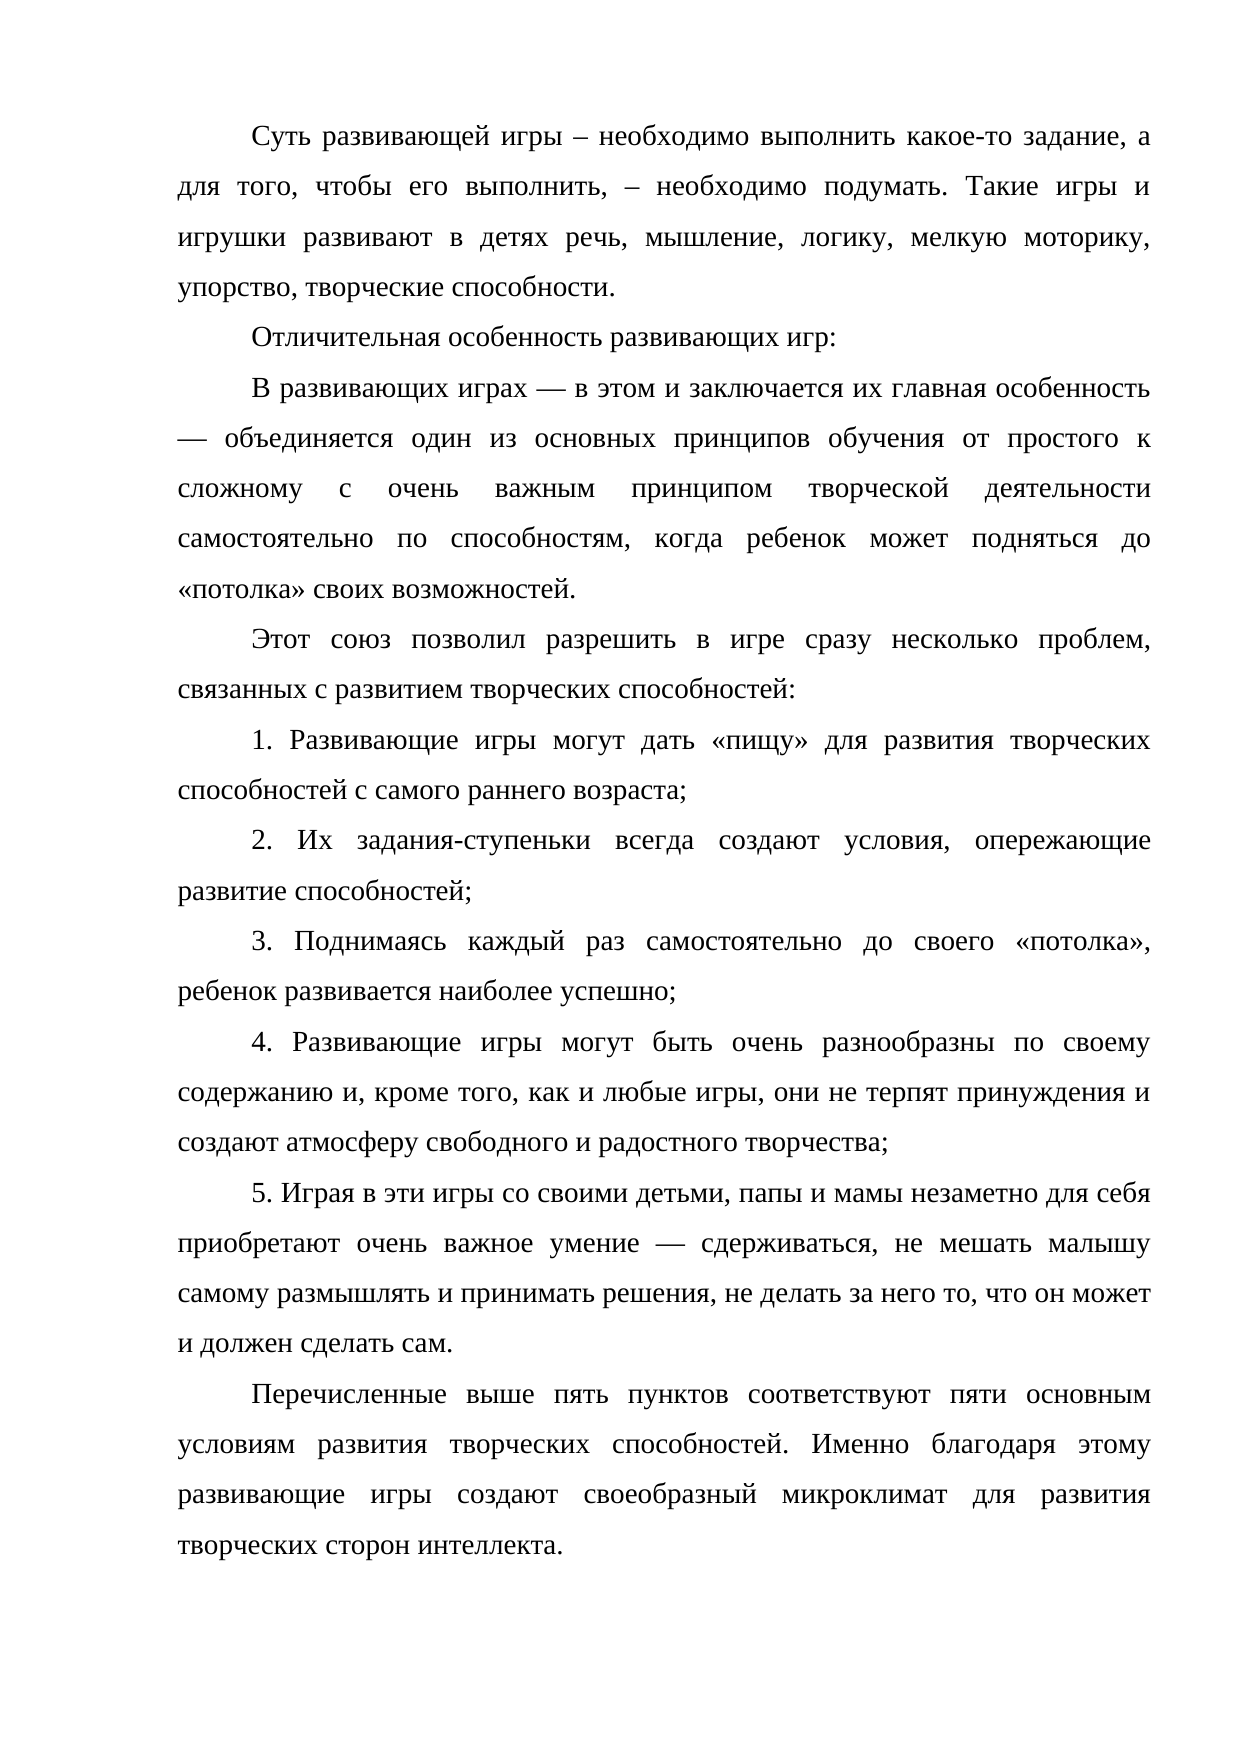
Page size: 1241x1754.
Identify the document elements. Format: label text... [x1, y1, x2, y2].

text Перечисленные выше пять пунктов соответствуют пяти основным условиям развития творческих способностей. Именно благодаря этому развивающие игры создают своеобразный микроклимат для развития творческих сторон интеллекта. [177, 1376, 1152, 1560]
text Этот союз позволил разрешить в игре сразу несколько проблем, связанных с развитием творческих способностей: [177, 621, 1152, 705]
text 2. Их задания-ступеньки всегда создают условия, опережающие развитие способностей; [177, 822, 1152, 906]
text 5. Играя в эти игры со своими детьми, папы и мамы незаметно для себя приобретают очень важное умение — сдерживаться, не мешать малышу самому размышлять и принимать решения, не делать за него то, что он может и должен сделать сам. [177, 1175, 1152, 1359]
text Отличительная особенность развивающих игр: [177, 319, 1152, 353]
text 3. Поднимаясь каждый раз самостоятельно до своего «потолка», ребенок развивается наиболее успешно; [177, 923, 1152, 1007]
text В развивающих играх — в этом и заключается их главная особенность — объединяется один из основных принципов обучения от простого к сложному с очень важным принципом творческой деятельности самостоятельно по способностям, когда ребенок может подняться до «потолка» своих возможностей. [177, 370, 1152, 604]
text Суть развивающей игры – необходимо выполнить какое-то задание, а для того, чтобы его выполнить, – необходимо подумать. Такие игры и игрушки развивают в детях речь, мышление, логику, мелкую моторику, упорство, творческие способности. [177, 118, 1152, 303]
text 4. Развивающие игры могут быть очень разнообразны по своему содержанию и, кроме того, как и любые игры, они не терпят принуждения и создают атмосферу свободного и радостного творчества; [177, 1024, 1152, 1158]
text 1. Развивающие игры могут дать «пищу» для развития творческих способностей с самого раннего возраста; [177, 722, 1152, 806]
